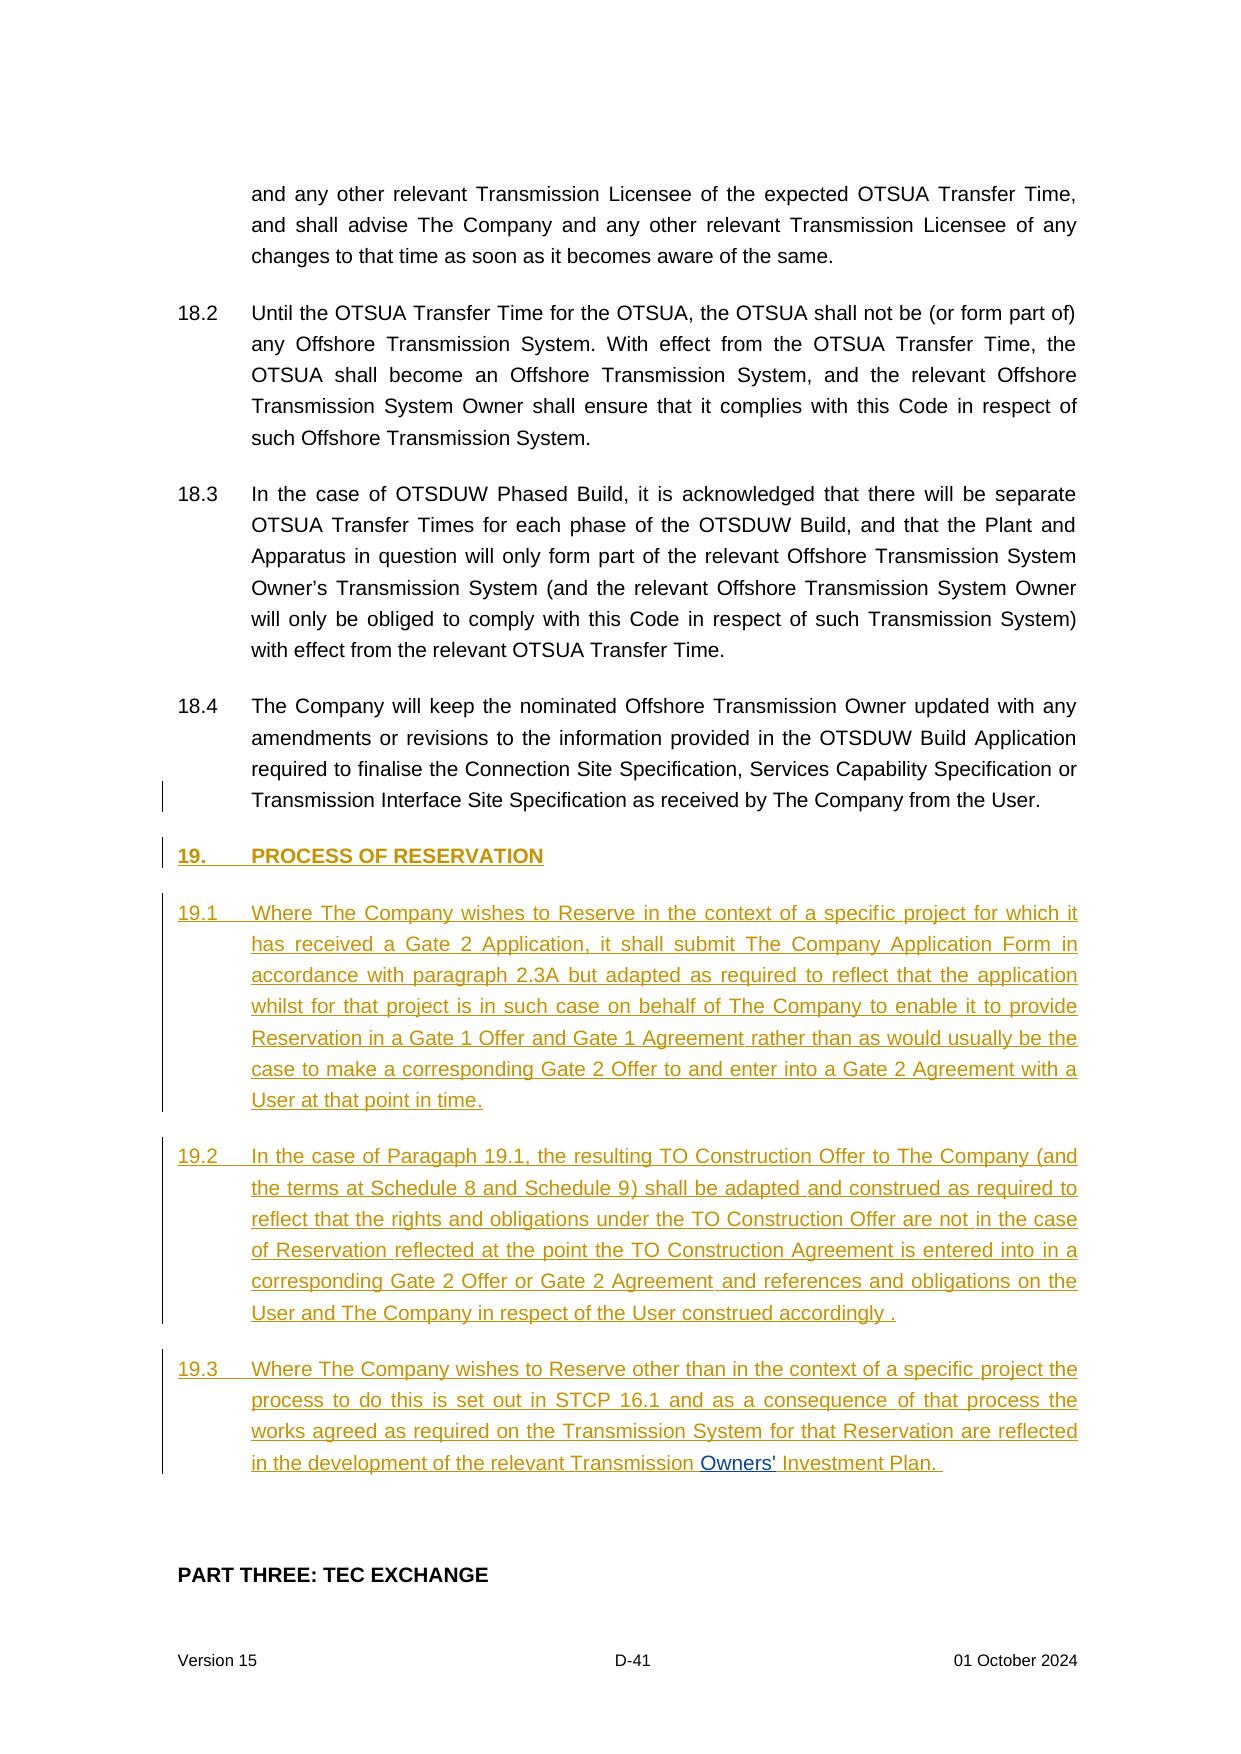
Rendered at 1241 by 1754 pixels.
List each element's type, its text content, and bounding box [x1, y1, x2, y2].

text PART THREE: TEC EXCHANGE [177, 1556, 1078, 1587]
text 18.3 In the case of OTSDUW Phased Build, it is acknowledged that there will be separate OTSUA Transfer Times for each phase of the OTSDUW Build, and that the Plant and Apparatus in question will only form part of the relevant Offshore Transmission System Owner’s Transmission System (and the relevant Offshore Transmission System Owner will only be obliged to comply with this Code in respect of such Transmission System) with effect from the relevant OTSUA Transfer Time. [177, 474, 1078, 662]
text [177, 174, 1078, 268]
text 18.4 The Company will keep the nominated Offshore Transmission Owner updated with any amendments or revisions to the information provided in the OTSDUW Build Application required to finalise the Connection Site Specification, Services Capability Specification or Transmission Interface Site Specification as received by The Company from the User. [177, 687, 1078, 812]
text 18.2 Until the OTSUA Transfer Time for the OTSUA, the OTSUA shall not be (or form part of) any Offshore Transmission System. With effect from the OTSUA Transfer Time, the OTSUA shall become an Offshore Transmission System, and the relevant Offshore Transmission System Owner shall ensure that it complies with this Code in respect of such Offshore Transmission System. [177, 293, 1078, 449]
